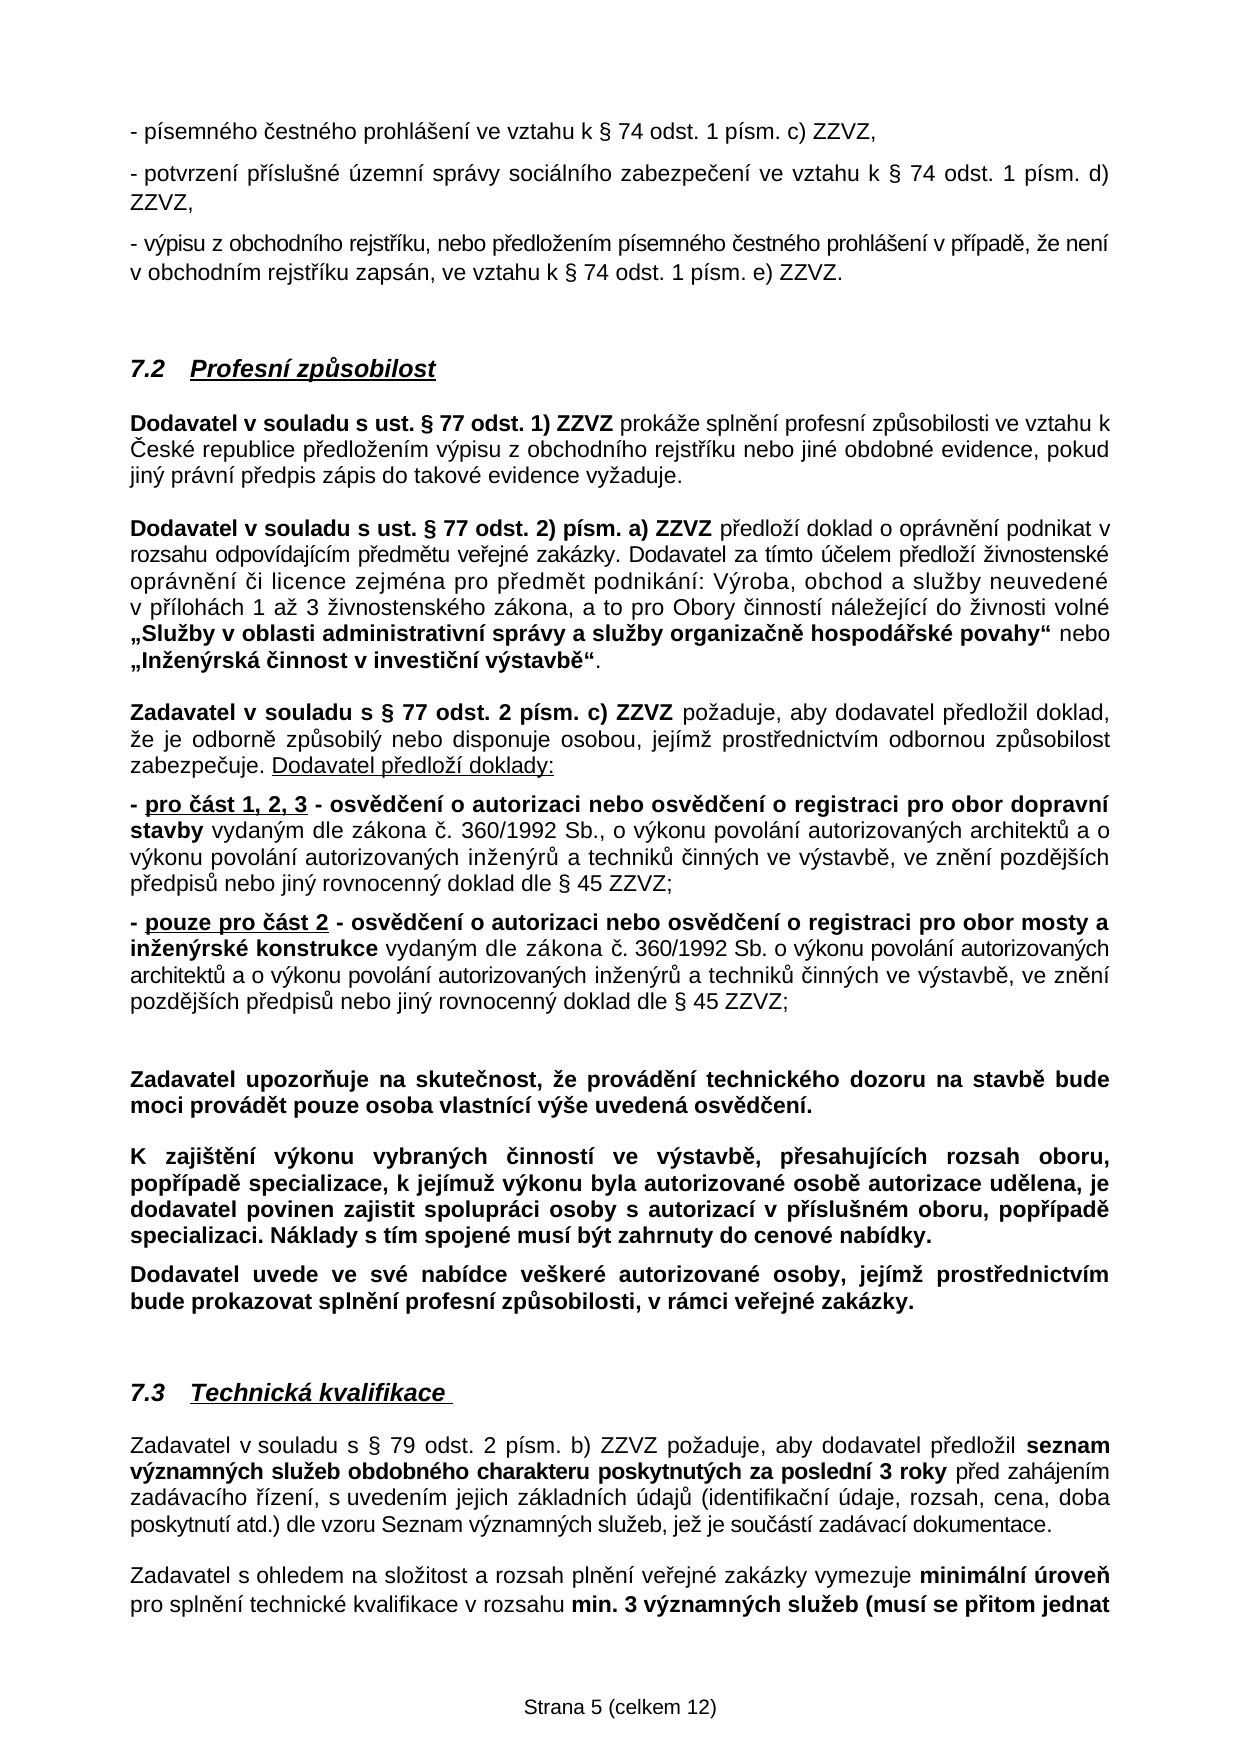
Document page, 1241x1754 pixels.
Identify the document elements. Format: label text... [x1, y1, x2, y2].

text - výpisu z obchodního rejstříku, nebo předložením písemného čestného prohlášení v případě, že není v obchodním rejstříku zapsán, ve vztahu k § 74 odst. 1 písm. e) ZZVZ. [130, 230, 1110, 285]
list K zajištění výkonu vybraných činností ve výstavbě, přesahujících rozsah oboru, popřípadě specializace, k jejímuž výkonu byla autorizované osobě autorizace udělena, je dodavatel povinen zajistit spolupráci osoby s autorizací v příslušném oboru, popřípadě specializaci. Náklady s tím spojené musí být zahrnuty do cenové nabídky. [130, 1143, 1110, 1249]
list Zadavatel v souladu s § 77 odst. 2 písm. c) ZZVZ požaduje, aby dodavatel předložil doklad, že je odborně způsobilý nebo disponuje osobou, jejímž prostřednictvím odbornou způsobilost zabezpečuje. Dodavatel předloží doklady: [130, 699, 1110, 778]
subtitle Profesní způsobilost [130, 354, 1110, 383]
list - pro část 1, 2, 3 - osvědčení o autorizaci nebo osvědčení o registraci pro obor dopravní stavby vydaným dle zákona č. 360/1992 Sb., o výkonu povolání autorizovaných architektů a o výkonu povolání autorizovaných inženýrů a techniků činných ve výstavbě, ve znění pozdějších předpisů nebo jiný rovnocenný doklad dle § 45 ZZVZ; [130, 791, 1110, 896]
text - písemného čestného prohlášení ve vztahu k § 74 odst. 1 písm. c) ZZVZ, [130, 118, 1110, 144]
subtitle Technická kvalifikace [130, 1378, 1110, 1407]
list - pouze pro část 2 - osvědčení o autorizaci nebo osvědčení o registraci pro obor mosty a inženýrské konstrukce vydaným dle zákona č. 360/1992 Sb. o výkonu povolání autorizovaných architektů a o výkonu povolání autorizovaných inženýrů a techniků činných ve výstavbě, ve znění pozdějších předpisů nebo jiný rovnocenný doklad dle § 45 ZZVZ; [130, 909, 1110, 1014]
list Zadavatel upozorňuje na skutečnost, že provádění technického dozoru na stavbě bude moci provádět pouze osoba vlastnící výše uvedená osvědčení. [130, 1066, 1110, 1118]
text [130, 1562, 1110, 1617]
list Dodavatel uvede ve své nabídce veškeré autorizované osoby, jejímž prostřednictvím bude prokazovat splnění profesní způsobilosti, v rámci veřejné zakázky. [130, 1261, 1110, 1314]
text Dodavatel v souladu s ust. § 77 odst. 1) ZZVZ prokáže splnění profesní způsobilosti ve vztahu k České republice předložením výpisu z obchodního rejstříku nebo jiné obdobné evidence, pokud jiný právní předpis zápis do takové evidence vyžaduje. [130, 409, 1110, 488]
text - potvrzení příslušné územní správy sociálního zabezpečení ve vztahu k § 74 odst. 1 písm. d) ZZVZ, [130, 159, 1110, 215]
list Dodavatel v souladu s ust. § 77 odst. 2) písm. a) ZZVZ předloží doklad o oprávnění podnikat v rozsahu odpovídajícím předmětu veřejné zakázky. Dodavatel za tímto účelem předloží živnostenské oprávnění či licence zejména pro předmět podnikání: Výroba, obchod a služby neuvedené v přílohách 1 až 3 živnostenského zákona, a to pro Obory činností náležející do živnosti volné „Služby v oblasti administrativní správy a služby organizačně hospodářské povahy“ nebo „Inženýrská činnost v investiční výstavbě“. [130, 515, 1110, 673]
list Zadavatel v souladu s § 79 odst. 2 písm. b) ZZVZ požaduje, aby dodavatel předložil seznam významných služeb obdobného charakteru poskytnutých za poslední 3 roky před zahájením zadávacího řízení, s uvedením jejich základních údajů (identifikační údaje, rozsah, cena, doba poskytnutí atd.) dle vzoru Seznam významných služeb, jež je součástí zadávací dokumentace. [130, 1432, 1110, 1537]
